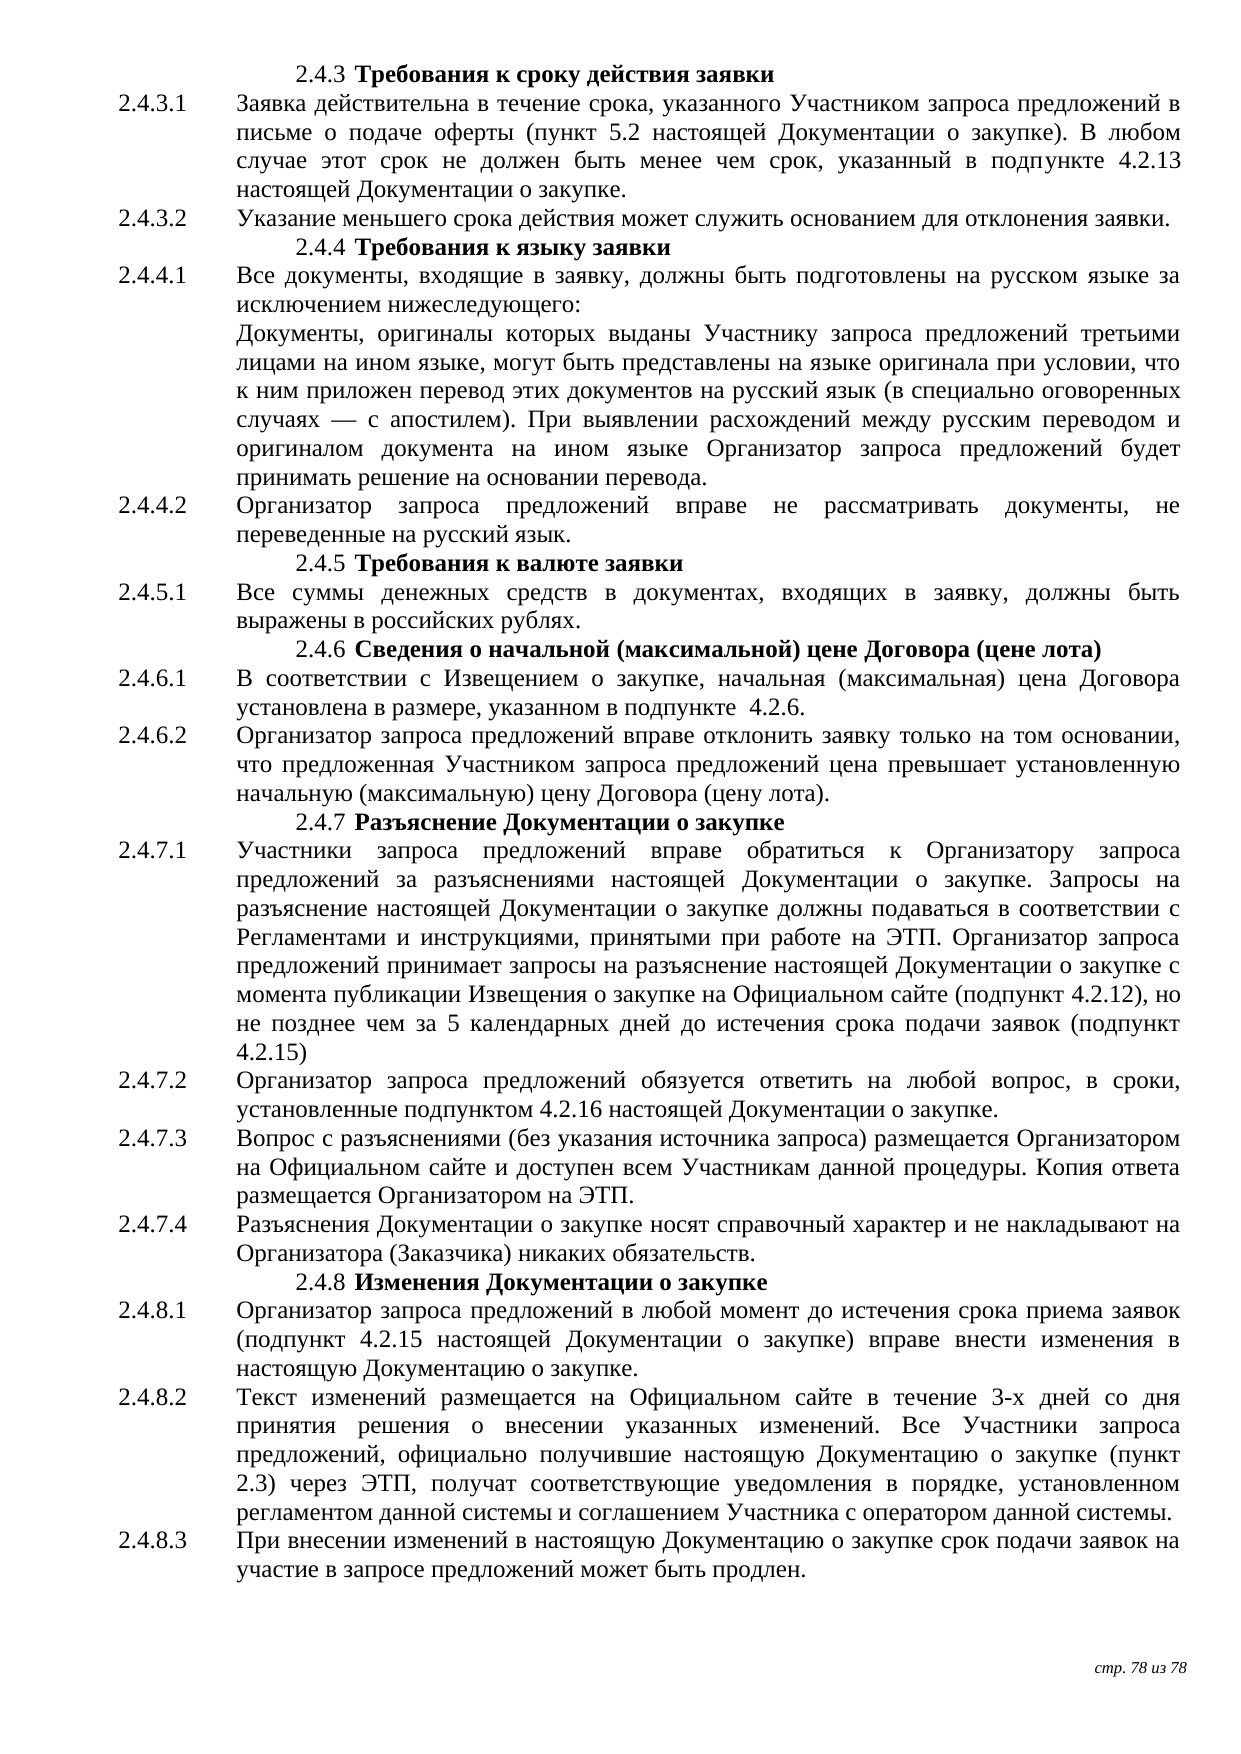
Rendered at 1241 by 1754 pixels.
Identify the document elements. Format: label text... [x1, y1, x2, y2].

text Сведения о начальной (максимальной) цене Договора (цене лота) [236, 634, 1181, 663]
list Все суммы денежных средств в документах, входящих в заявку, должны быть выражены в российских рублях. [118, 577, 1181, 634]
list Организатор запроса предложений в любой момент до истечения срока приема заявок (подпункт 4.2.15 настоящей Документации о закупке) вправе внести изменения в настоящую Документацию о закупке. [118, 1295, 1181, 1382]
list При внесении изменений в настоящую Документацию о закупке срок подачи заявок на участие в запросе предложений может быть продлен. [118, 1525, 1181, 1583]
text Разъяснения Документации о закупке носят справочный характер и не накладывают на Организатора (Заказчика) никаких обязательств. [118, 1209, 1181, 1267]
text Указание меньшего срока действия может служить основанием для отклонения заявки. [118, 203, 1181, 232]
list Все документы, входящие в заявку, должны быть подготовлены на русском языке за исключением нижеследующего: [118, 260, 1181, 318]
text Участники запроса предложений вправе обратиться к Организатору запроса предложений за разъяснениями настоящей Документации о закупке. Запросы на разъяснение настоящей Документации о закупке должны подаваться в соответствии с Регламентами и инструкциями, принятыми при работе на ЭТП. Организатор запроса предложений принимает запросы на разъяснение настоящей Документации о закупке с момента публикации Извещения о закупке на Официальном сайте (подпункт 4.2.12), но не позднее чем за 5 календарных дней до истечения срока подачи заявок (подпункт 4.2.15) [118, 835, 1181, 1065]
text Организатор запроса предложений обязуется ответить на любой вопрос, в сроки, установленные подпунктом 4.2.16 настоящей Документации о закупке. [118, 1065, 1181, 1123]
text Документы, оригиналы которых выданы Участнику запроса предложений третьими лицами на ином языке, могут быть представлены на языке оригинала при условии, что к ним приложен перевод этих документов на русский язык (в специально оговоренных случаях — с апостилем). При выявлении расхождений между русским переводом и оригиналом документа на ином языке Организатор запроса предложений будет принимать решение на основании перевода. [236, 318, 1181, 490]
text Требования к валюте заявки [236, 548, 1181, 577]
text Организатор запроса предложений вправе отклонить заявку только на том основании, что предложенная Участником запроса предложений цена превышает установленную начальную (максимальную) цену Договора (цену лота). [118, 720, 1181, 807]
text Требования к языку заявки [236, 232, 1181, 260]
text Требования к сроку действия заявки [236, 59, 1181, 88]
text Разъяснение Документации о закупке [236, 807, 1181, 835]
text Вопрос с разъяснениями (без указания источника запроса) размещается Организатором на Официальном сайте и доступен всем Участникам данной процедуры. Копия ответа размещается Организатором на ЭТП. [118, 1123, 1181, 1209]
list Организатор запроса предложений вправе не рассматривать документы, не переведенные на русский язык. [118, 490, 1181, 548]
text В соответствии с Извещением о закупке, начальная (максимальная) цена Договора установлена в размере, указанном в подпункте 4.2.6. [118, 663, 1181, 720]
list Текст изменений размещается на Официальном сайте в течение 3-х дней со дня принятия решения о внесении указанных изменений. Все Участники запроса предложений, официально получившие настоящую Документацию о закупке (пункт 2.3) через ЭТП, получат соответствующие уведомления в порядке, установленном регламентом данной системы и соглашением Участника с оператором данной системы. [118, 1382, 1181, 1525]
text Изменения Документации о закупке [236, 1267, 1181, 1295]
text Заявка действительна в течение срока, указанного Участником запроса предложений в письме о подаче оферты (пункт 5.2 настоящей Документации о закупке). В любом случае этот срок не должен быть менее чем срок, указанный в подпункте 4.2.13 настоящей Документации о закупке. [118, 88, 1181, 203]
